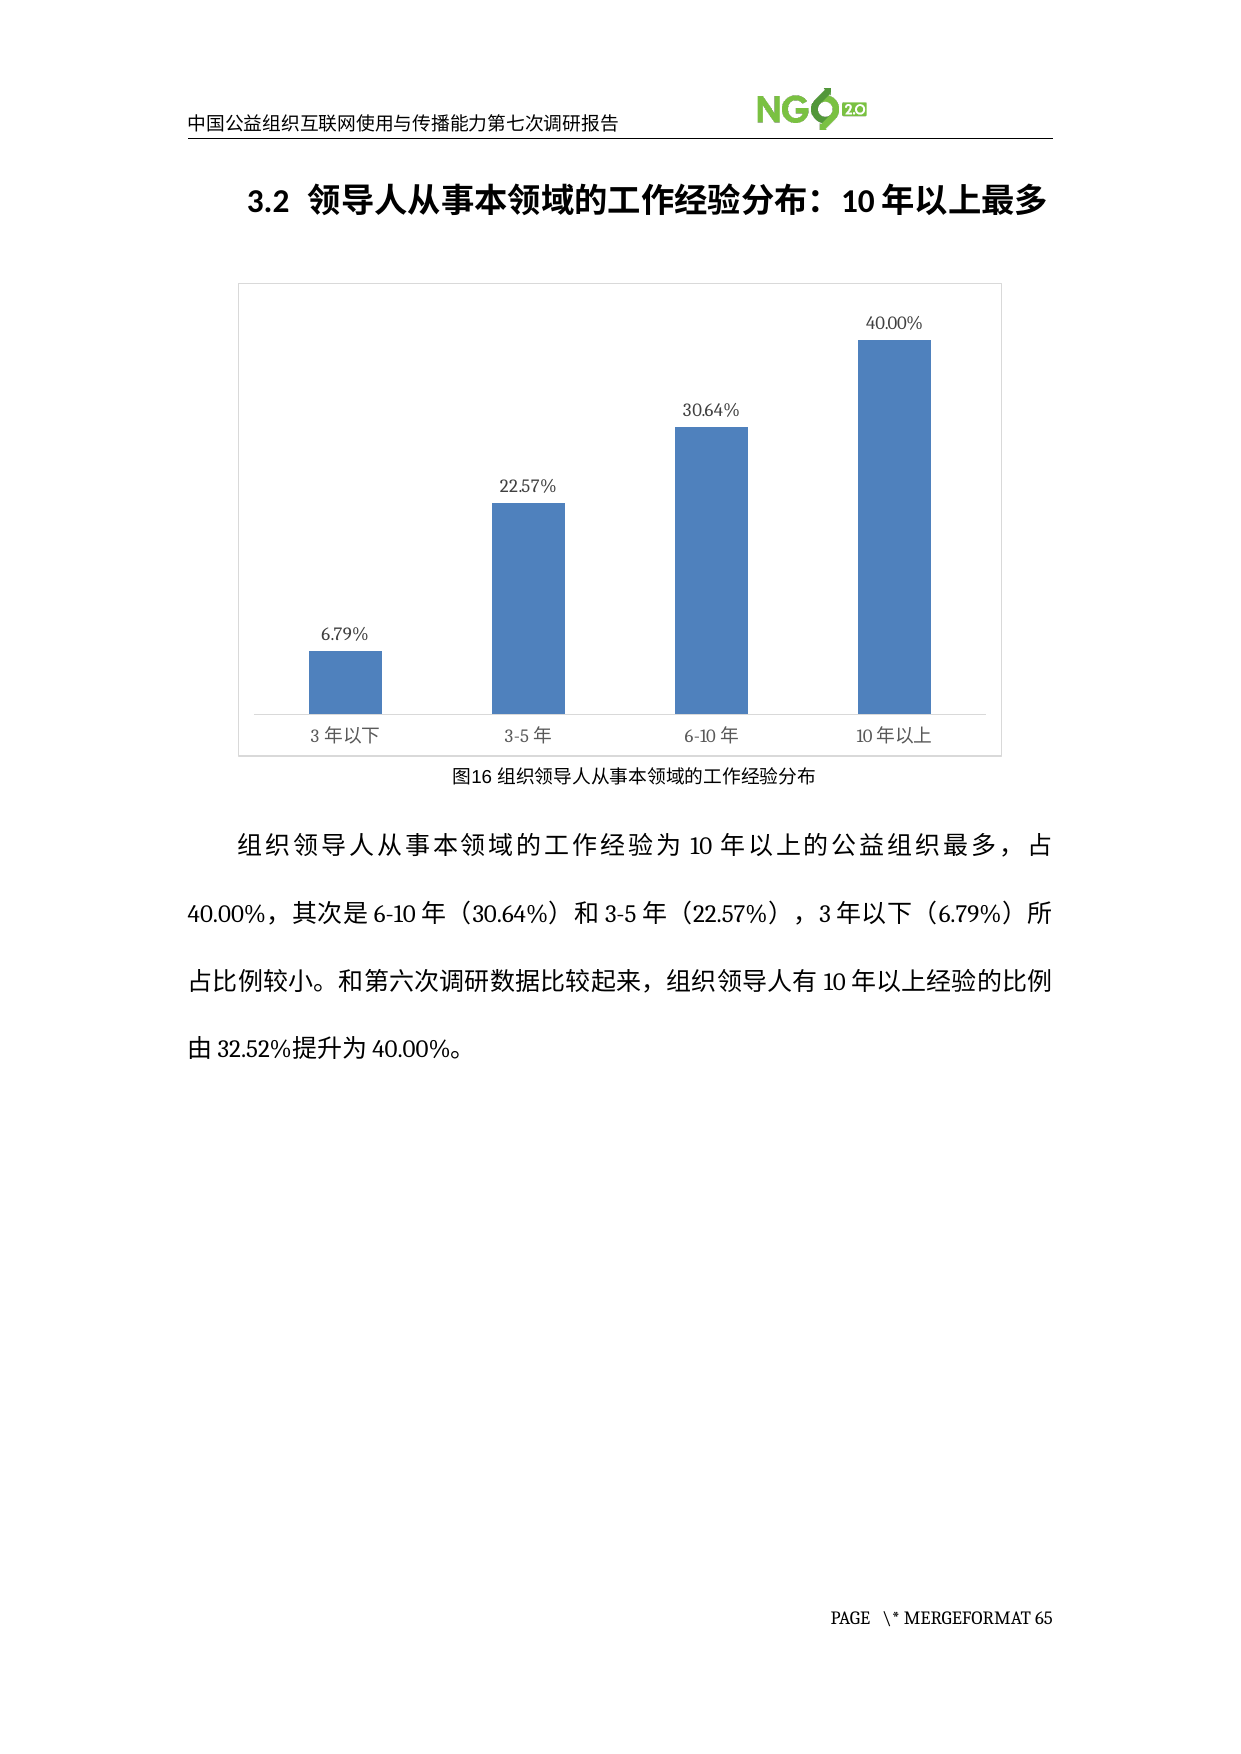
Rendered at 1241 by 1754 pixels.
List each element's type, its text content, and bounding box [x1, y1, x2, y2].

subtitle 领导人从事本领域的工作经验分布：10年以上最多 [247, 164, 1053, 232]
picture [757, 88, 867, 130]
text 组织领导人从事本领域的工作经验分布 [187, 758, 1053, 792]
text 组织领导人从事本领域的工作经验为10年以上的公益组织最多，占40.00%，其次是6-10年（30.64%）和3-5年（22.57%），3年以下（6.79%）所占比例较小。和第六次调研数据比较起来，组织领导人有10年以上经验的比例由32.52%提升为40.00%。 [187, 809, 1053, 1081]
